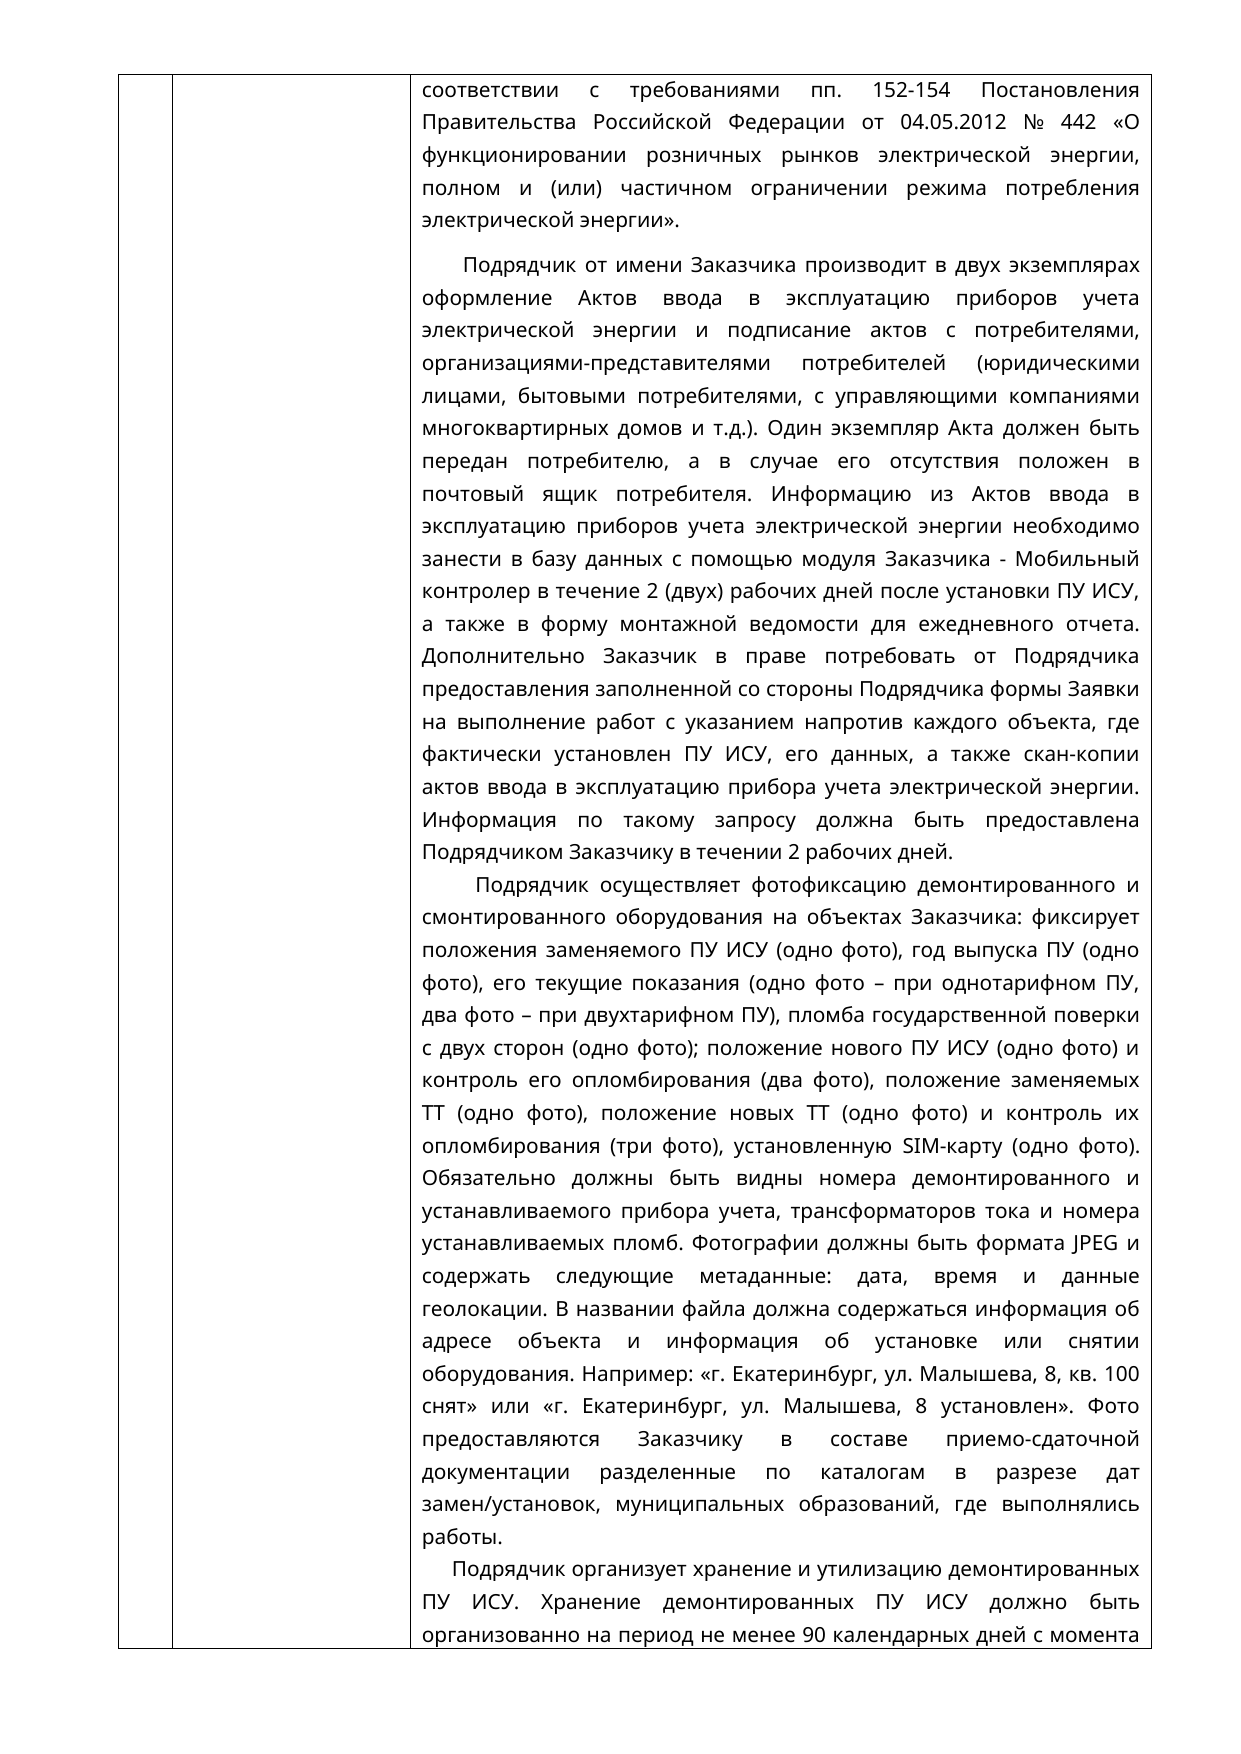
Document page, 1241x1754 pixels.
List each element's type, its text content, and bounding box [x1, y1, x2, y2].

table_cell 5 [119, 75, 172, 1648]
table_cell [173, 75, 410, 1648]
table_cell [411, 75, 1151, 1648]
